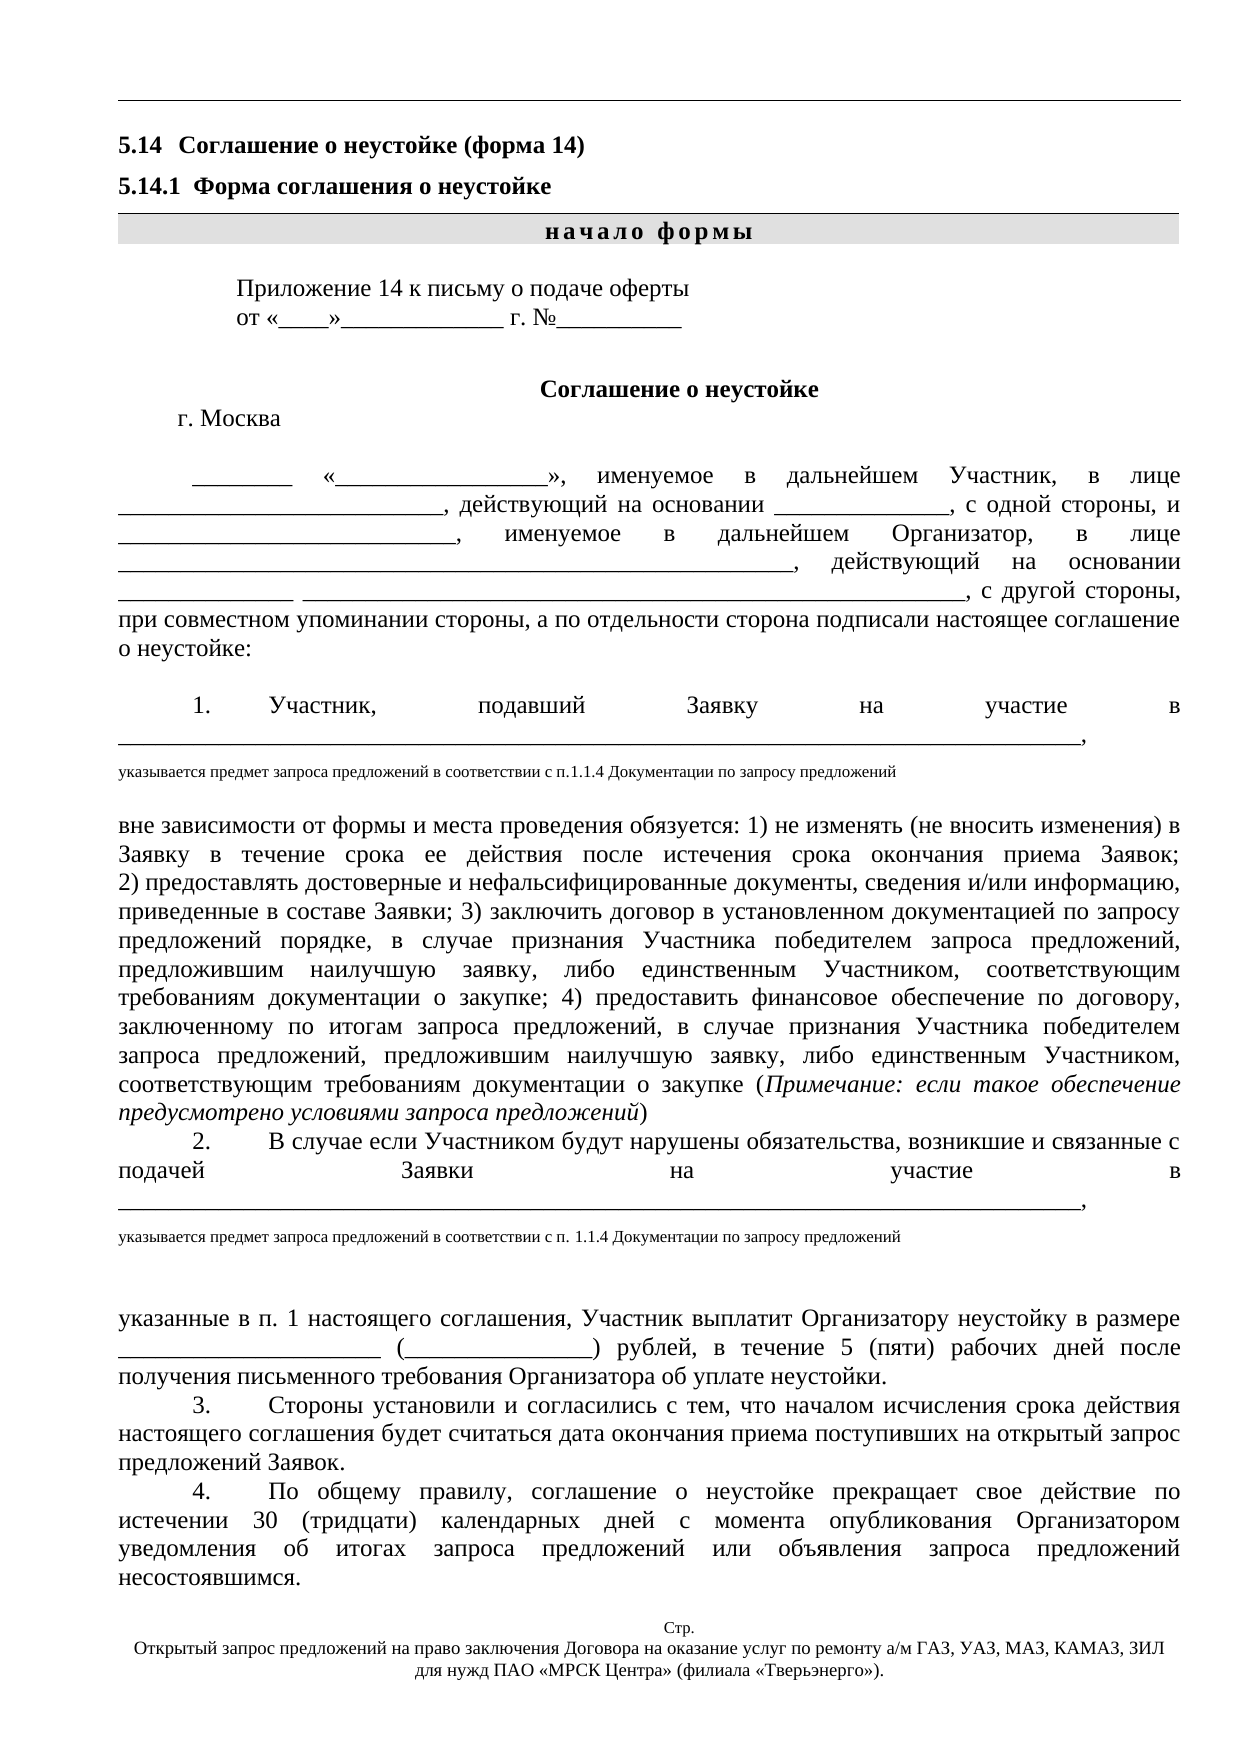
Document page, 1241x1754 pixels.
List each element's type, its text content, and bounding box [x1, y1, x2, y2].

text ________ «_________________», именуемое в дальнейшем Участник, в лице __________________________, действующий на основании ______________, с одной стороны, и ___________________________, именуемое в дальнейшем Организатор, в лице ______________________________________________________, действующий на основании ______________ _____________________________________________________, с другой стороны, при совместном упоминании стороны, а по отдельности сторона подписали настоящее соглашение о неустойке: [118, 460, 1181, 661]
subtitle Форма соглашения о неустойке [118, 171, 1181, 200]
text г. Москва [118, 403, 1181, 431]
list Стороны установили и согласились с тем, что началом исчисления срока действия настоящего соглашения будет считаться дата окончания приема поступивших на открытый запрос предложений Заявок. [118, 1390, 1181, 1476]
text вне зависимости от формы и места проведения обязуется: 1) не изменять (не вносить изменения) в Заявку в течение срока ее действия после истечения срока окончания приема Заявок; 2) предоставлять достоверные и нефальсифицированные документы, сведения и/или информацию, приведенные в составе Заявки; 3) заключить договор в установленном документацией по запросу предложений порядке, в случае признания Участника победителем запроса предложений, предложившим наилучшую заявку, либо единственным Участником, соответствующим требованиям документации о закупке; 4) предоставить финансовое обеспечение по договору, заключенному по итогам запроса предложений, в случае признания Участника победителем запроса предложений, предложившим наилучшую заявку, либо единственным Участником, соответствующим требованиям документации о закупке (Примечание: если такое обеспечение предусмотрено условиями запроса предложений) [118, 810, 1181, 1126]
text начало формы [118, 214, 1179, 244]
subtitle Соглашение о неустойке (форма 14) [118, 130, 1181, 159]
text Соглашение о неустойке [118, 374, 1181, 403]
text указывается предмет запроса предложений в соответствии с п. 1.1.4 Документации по запросу предложений [118, 1212, 1181, 1246]
text указанные в п. 1 настоящего соглашения, Участник выплатит Организатору неустойку в размере _____________________ (_______________) рублей, в течение 5 (пяти) рабочих дней после получения письменного требования Организатора об уплате неустойки. [118, 1303, 1181, 1390]
list В случае если Участником будут нарушены обязательства, возникшие и связанные с подачей Заявки на участие в _____________________________________________________________________________, [118, 1126, 1181, 1212]
list Участник, подавший Заявку на участие в _____________________________________________________________________________, [118, 690, 1181, 748]
text указывается предмет запроса предложений в соответствии с п.1.1.4 Документации по запросу предложений [118, 748, 1181, 781]
text Приложение 14 к письму о подаче оферты от «____»_____________ г. №__________ [236, 273, 1181, 331]
list По общему правилу, соглашение о неустойке прекращает свое действие по истечении 30 (тридцати) календарных дней с момента опубликования Организатором уведомления об итогах запроса предложений или объявления запроса предложений несостоявшимся. [118, 1476, 1181, 1591]
